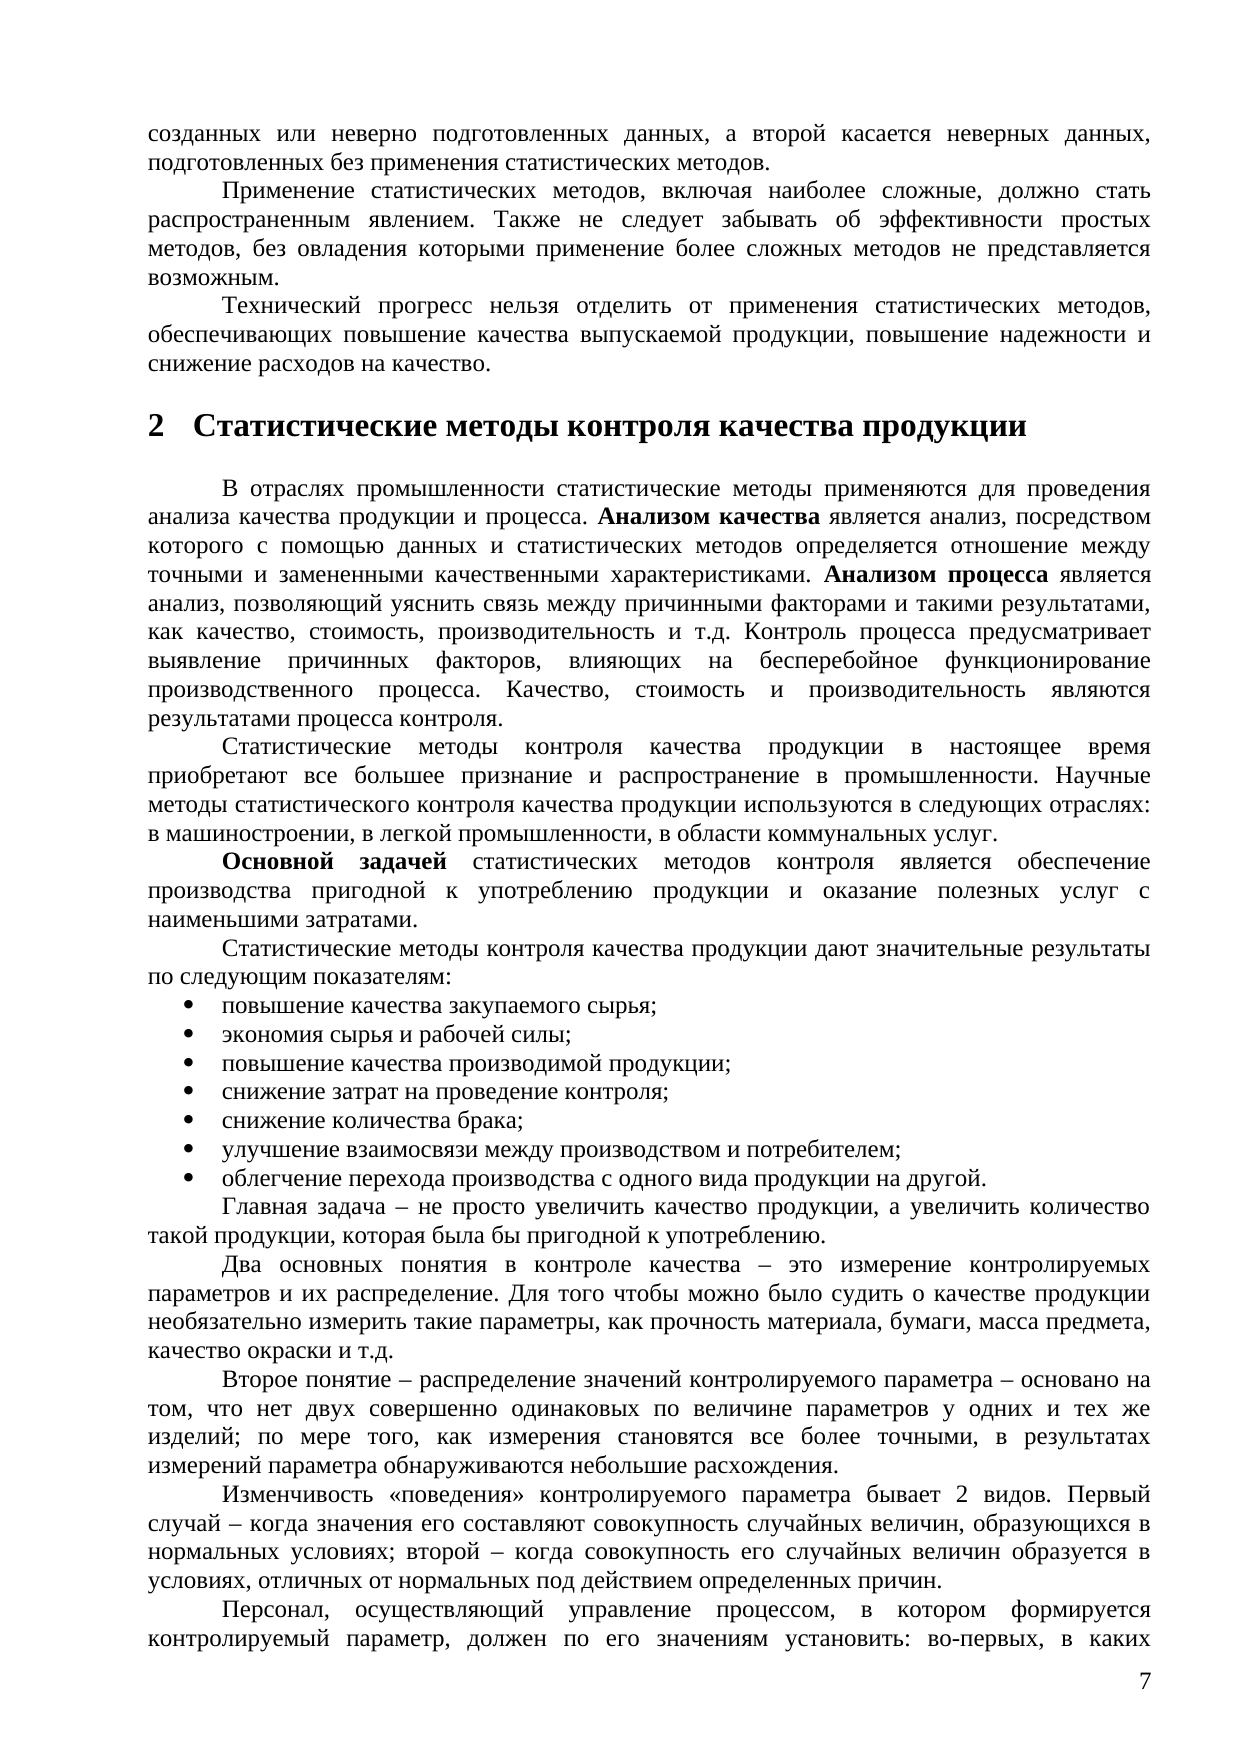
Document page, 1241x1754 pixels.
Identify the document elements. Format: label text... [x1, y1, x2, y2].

list снижение затрат на проведение контроля; [184, 1076, 1152, 1105]
text Два основных понятия в контроле качества – это измерение контролируемых параметров и их распределение. Для того чтобы можно было судить о качестве продукции необязательно измерить такие параметры, как прочность материала, бумаги, масса предмета, качество окраски и т.д. [148, 1249, 1152, 1364]
text В отраслях промышленности статистические методы применяются для проведения анализа качества продукции и процесса. Анализом качества является анализ, посредством которого с помощью данных и статистических методов определяется отношение между точными и замененными качественными характеристиками. Анализом процесса является анализ, позволяющий уяснить связь между причинными факторами и такими результатами, как качество, стоимость, производительность и т.д. Контроль процесса предусматривает выявление причинных факторов, влияющих на бесперебойное функционирование производственного процесса. Качество, стоимость и производительность являются результатами процесса контроля. [148, 473, 1152, 731]
list повышение качества производимой продукции; [184, 1048, 1152, 1076]
text Статистические методы контроля качества продукции дают значительные результаты по следующим показателям: [148, 933, 1152, 990]
text Главная задача – не просто увеличить качество продукции, а увеличить количество такой продукции, которая была бы пригодной к употреблению. [148, 1191, 1152, 1249]
text Основной задачей статистических методов контроля является обеспечение производства пригодной к употреблению продукции и оказание полезных услуг с наименьшими затратами. [148, 846, 1152, 933]
text Статистические методы контроля качества продукции в настоящее время приобретают все большее признание и распространение в промышленности. Научные методы статистического контроля качества продукции используются в следующих отраслях: в машиностроении, в легкой промышленности, в области коммунальных услуг. [148, 731, 1152, 846]
list экономия сырья и рабочей силы; [184, 1019, 1152, 1048]
text Применение статистических методов, включая наиболее сложные, должно стать распространенным явлением. Также не следует забывать об эффективности простых методов, без овладения которыми применение более сложных методов не представляется возможным. [148, 176, 1152, 291]
list повышение качества закупаемого сырья; [184, 990, 1152, 1019]
text Изменчивость «поведения» контролируемого параметра бывает 2 видов. Первый случай – когда значения его составляют совокупность случайных величин, образующихся в нормальных условиях; второй – когда совокупность его случайных величин образуется в условиях, отличных от нормальных под действием определенных причин. [148, 1479, 1152, 1594]
list снижение количества брака; [184, 1105, 1152, 1134]
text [148, 1594, 1152, 1651]
text Технический прогресс нельзя отделить от применения статистических методов, обеспечивающих повышение качества выпускаемой продукции, повышение надежности и снижение расходов на качество. [148, 291, 1152, 377]
text Второе понятие – распределение значений контролируемого параметра – основано на том, что нет двух совершенно одинаковых по величине параметров у одних и тех же изделий; по мере того, как измерения становятся все более точными, в результатах измерений параметра обнаруживаются небольшие расхождения. [148, 1364, 1152, 1479]
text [148, 118, 1152, 176]
list улучшение взаимосвязи между производством и потребителем; [184, 1134, 1152, 1163]
list облегчение перехода производства с одного вида продукции на другой. [184, 1163, 1152, 1191]
subtitle Статистические методы контроля качества продукции [148, 406, 1152, 444]
